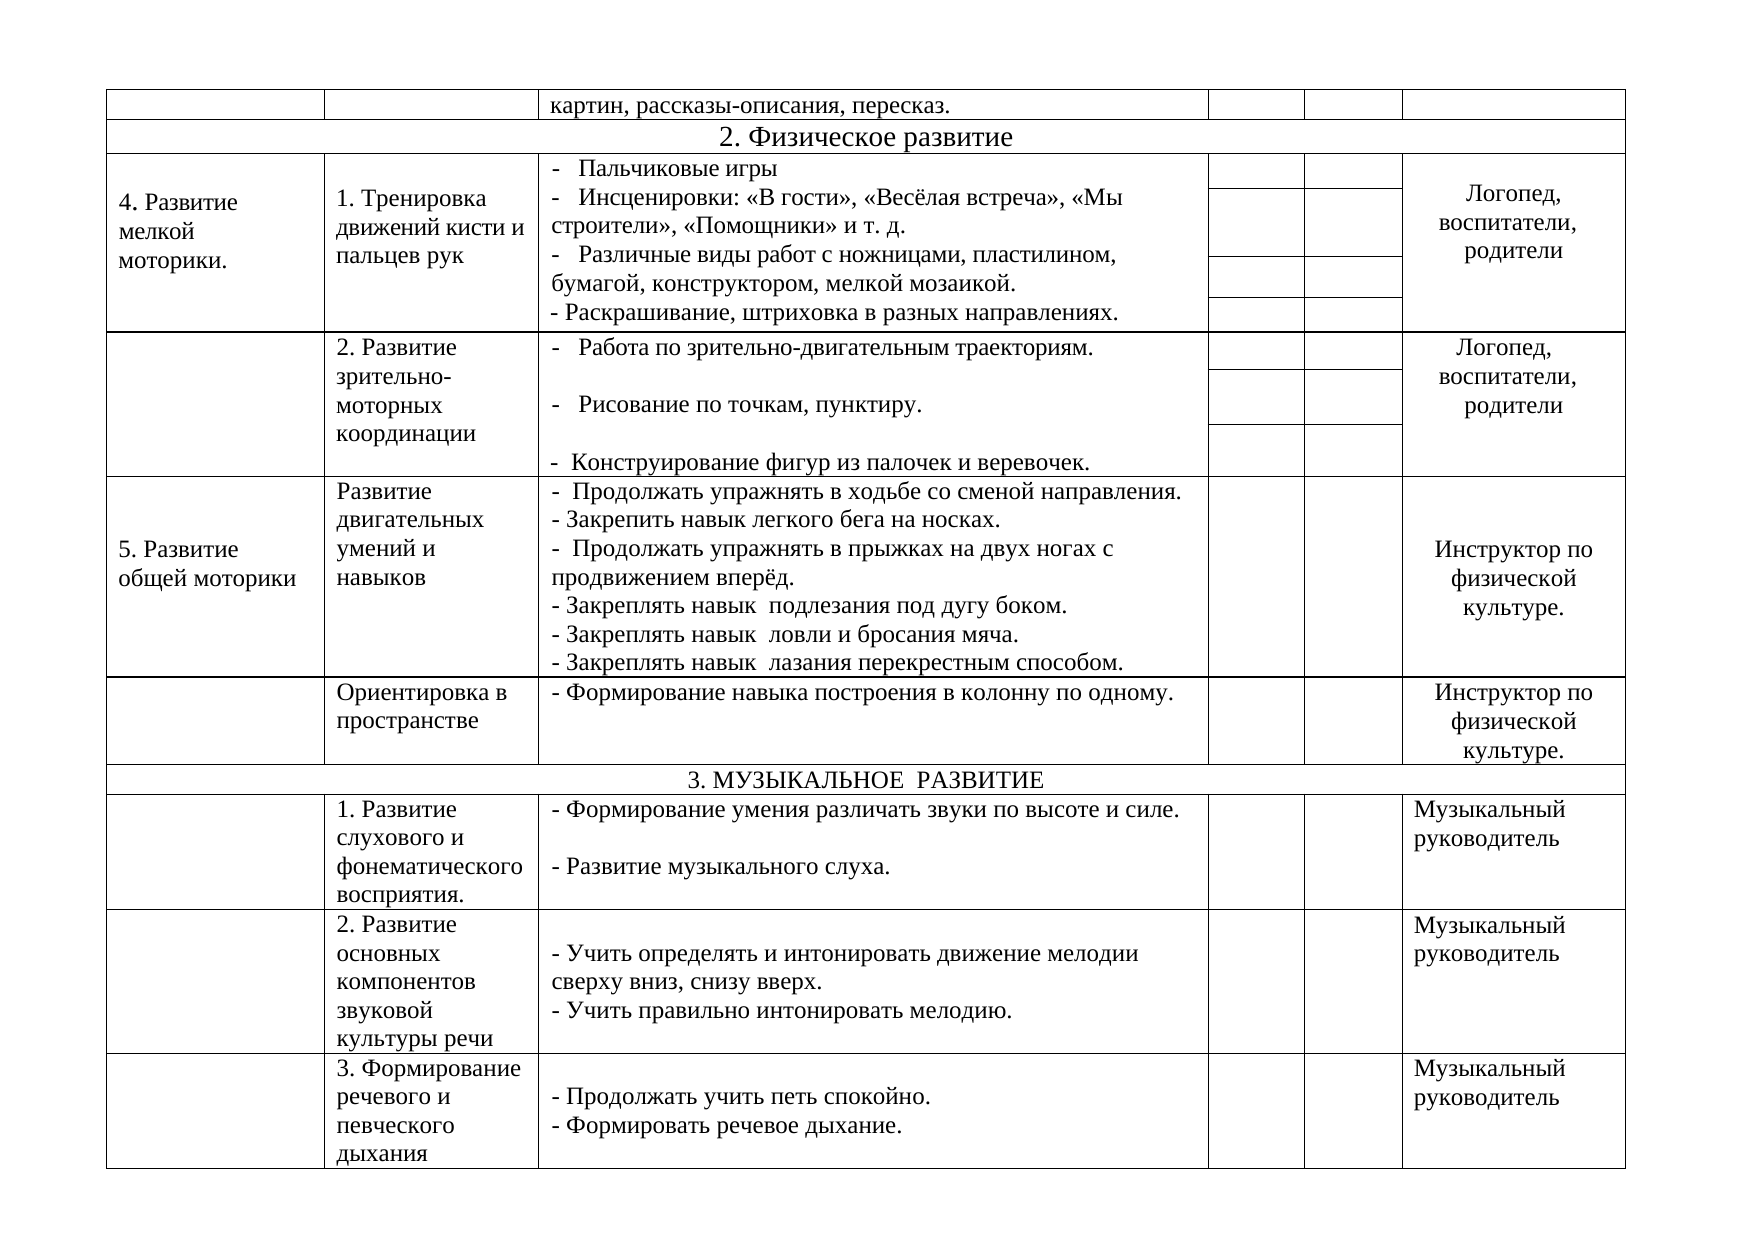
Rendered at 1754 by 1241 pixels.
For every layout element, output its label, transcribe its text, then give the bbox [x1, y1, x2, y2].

table_cell Инструктор по физической культуре. [1403, 477, 1625, 676]
table_cell [1305, 333, 1402, 369]
table_cell - Формирование навыка построения в колонну по одному. [539, 678, 1208, 764]
table_cell 4. Развитие мелкой моторики. [107, 154, 324, 331]
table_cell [1403, 1054, 1625, 1168]
table_cell Инструктор по физической культуре. [1403, 678, 1625, 764]
table_cell Логопед, воспитатели, родители [1403, 154, 1625, 331]
table_cell [1209, 425, 1304, 476]
table_cell - Формирование умения различать звуки по высоте и силе. - Развитие музыкального слуха. [539, 795, 1208, 909]
table_cell - Работа по зрительно-двигательным траекториям. - Рисование по точкам, пунктиру. - Конструирование фигур из палочек и веревочек. [539, 333, 1208, 476]
table_cell [1209, 795, 1304, 909]
table_cell [1305, 370, 1402, 423]
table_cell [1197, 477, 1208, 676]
table_cell Ориентировка в пространстве [325, 678, 538, 764]
table_cell 1. Тренировка движений кисти и пальцев рук [325, 154, 538, 331]
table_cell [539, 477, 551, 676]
table_cell 5. Развитие общей моторики [107, 477, 324, 676]
table_cell [1209, 1054, 1304, 1168]
table_cell [1305, 298, 1402, 331]
table_cell [1209, 477, 1304, 676]
table_cell [1209, 90, 1304, 118]
table_cell Логопед, воспитатели, родители [1403, 333, 1625, 476]
table_cell [1305, 1054, 1402, 1168]
table_cell [1209, 154, 1304, 188]
table_cell [1209, 678, 1304, 764]
table_cell [107, 910, 324, 1052]
table_cell [1305, 90, 1402, 118]
table_cell Музыкальный руководитель [1403, 795, 1625, 909]
table_cell 2. Физическое развитие [107, 120, 1625, 153]
table_cell [107, 333, 324, 476]
table_cell Музыкальный руководитель [1403, 910, 1625, 1052]
table_cell [1305, 257, 1402, 297]
table_cell [1209, 333, 1304, 369]
table_cell [107, 795, 324, 909]
table_cell [107, 678, 324, 764]
table_cell - Продолжать учить петь спокойно. - Формировать речевое дыхание. [539, 1054, 1208, 1168]
table_cell [1305, 477, 1402, 676]
table_cell [1209, 298, 1304, 331]
table_cell [1305, 795, 1402, 909]
table_cell [107, 1054, 324, 1168]
table_cell [1209, 189, 1304, 256]
table_cell [1209, 910, 1304, 1052]
table_cell [1305, 189, 1402, 256]
table_cell 2. Развитие зрительно-моторных координации [325, 333, 538, 476]
table_cell [1305, 425, 1402, 476]
table_cell [1305, 154, 1402, 188]
table_cell [1209, 370, 1304, 423]
table_cell [1209, 257, 1304, 297]
table_cell Развитие двигательных умений и навыков [325, 477, 538, 676]
table_cell [1305, 910, 1402, 1052]
table_cell 3. МУЗЫКАЛЬНОЕ РАЗВИТИЕ [107, 765, 1625, 793]
table_cell - Пальчиковые игры - Инсценировки: «В гости», «Весёлая встреча», «Мы строители», «Помощники» и т. д. - Различные виды работ с ножницами, пластилином, бумагой, конструктором, мелкой мозаикой. - Раскрашивание, штриховка в разных направлениях. [539, 154, 1208, 331]
table_cell [1305, 678, 1402, 764]
table_cell - Учить определять и интонировать движение мелодии сверху вниз, снизу вверх. - Учить правильно интонировать мелодию. [539, 910, 1208, 1052]
